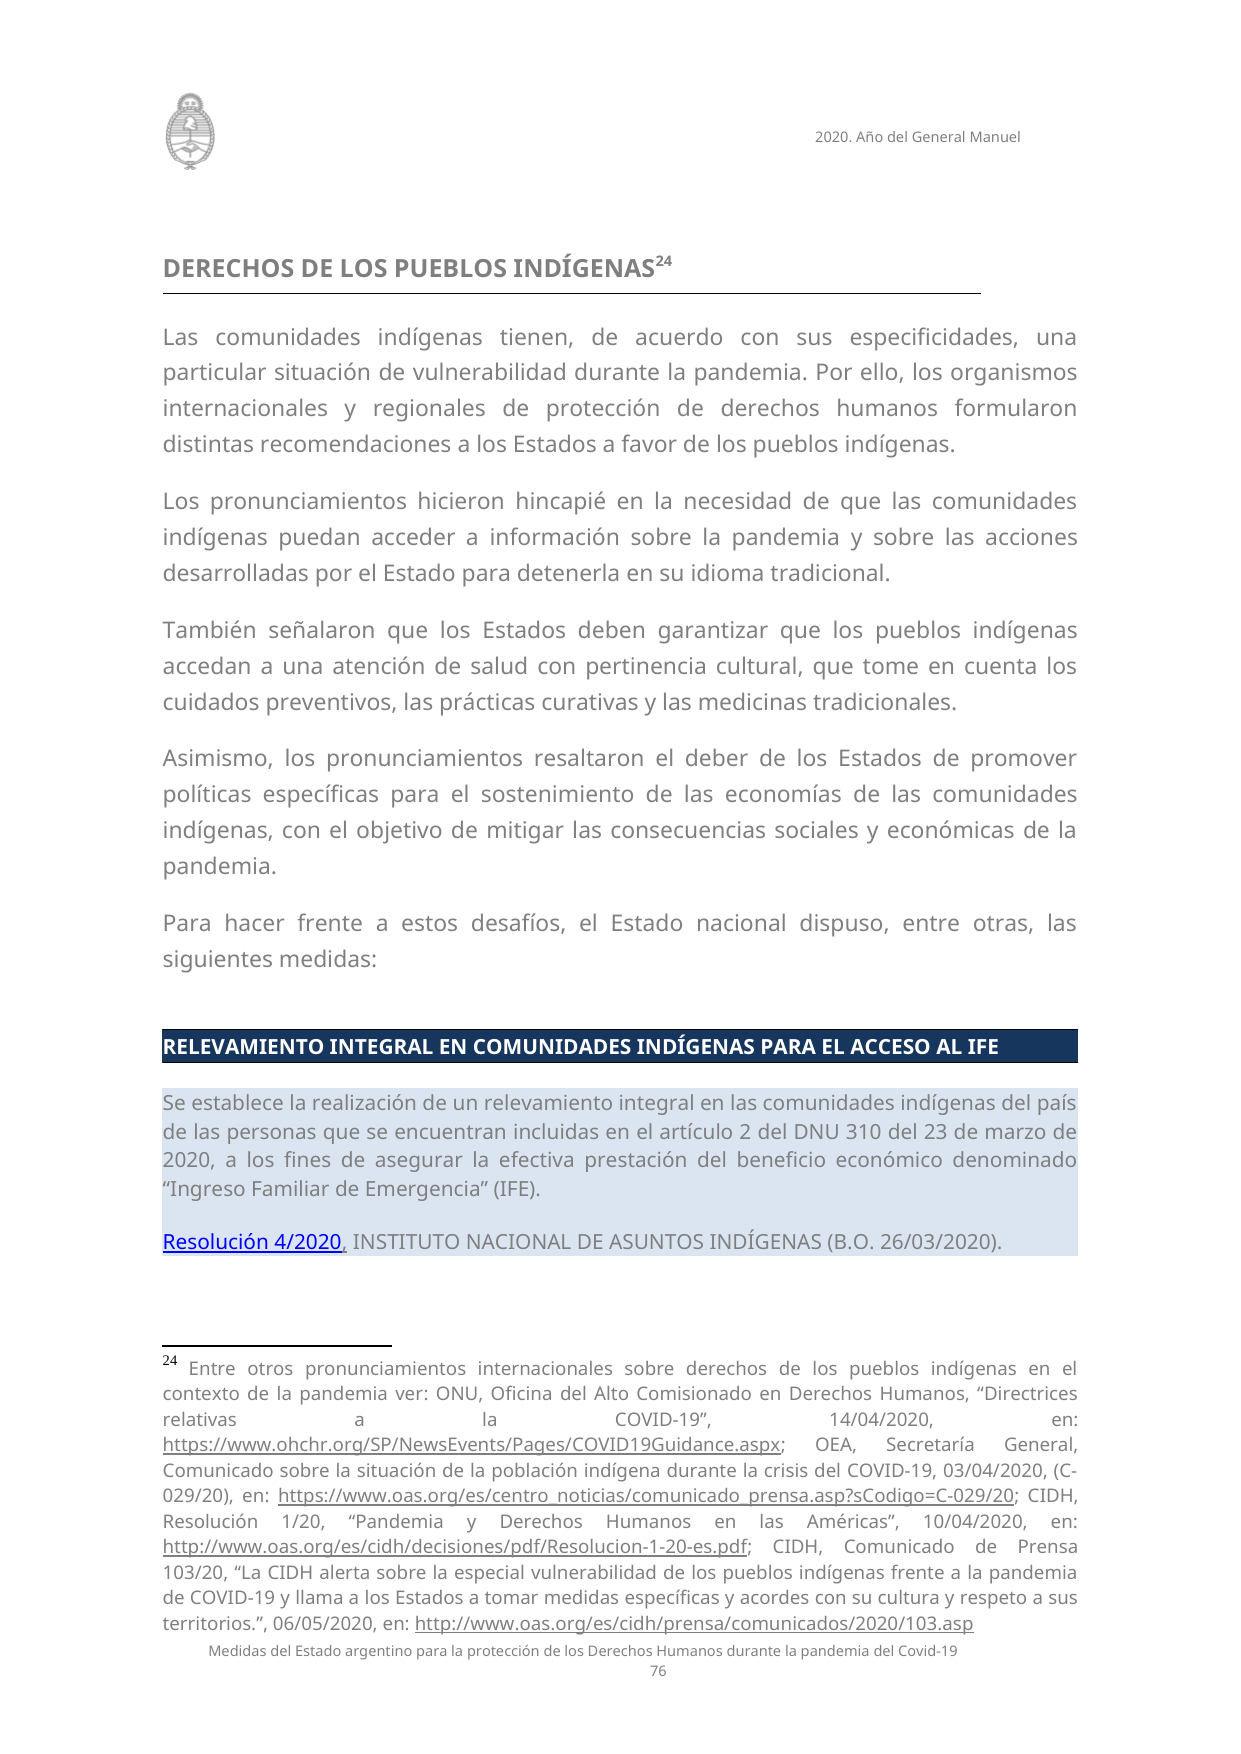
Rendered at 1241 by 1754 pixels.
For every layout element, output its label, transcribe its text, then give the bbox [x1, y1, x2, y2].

subtitle Resolución 4/2020, INSTITUTO NACIONAL DE ASUNTOS INDÍGENAS (B.O. 26/03/2020). [162, 1227, 1078, 1256]
text También señalaron que los Estados deben garantizar que los pueblos indígenas accedan a una atención de salud con pertinencia cultural, que tome en cuenta los cuidados preventivos, las prácticas curativas y las medicinas tradicionales. [162, 614, 1078, 717]
text Las comunidades indígenas tienen, de acuerdo con sus especificidades, una particular situación de vulnerabilidad durante la pandemia. Por ello, los organismos internacionales y regionales de protección de derechos humanos formularon distintas recomendaciones a los Estados a favor de los pueblos indígenas. [162, 320, 1078, 459]
text Para hacer frente a estos desafíos, el Estado nacional dispuso, entre otras, las siguientes medidas: [162, 907, 1078, 974]
subtitle RELEVAMIENTO INTEGRAL EN COMUNIDADES INDÍGENAS PARA EL ACCESO AL IFE [162, 1030, 1078, 1063]
subtitle Se establece la realización de un relevamiento integral en las comunidades indígenas del país de las personas que se encuentran incluidas en el artículo 2 del DNU 310 del 23 de marzo de 2020, a los fines de asegurar la efectiva prestación del beneficio económico denominado “Ingreso Familiar de Emergencia” (IFE). [162, 1088, 1078, 1202]
text Los pronunciamientos hicieron hincapié en la necesidad de que las comunidades indígenas puedan acceder a información sobre la pandemia y sobre las acciones desarrolladas por el Estado para detenerla en su idioma tradicional. [162, 485, 1078, 588]
text DERECHOS DE LOS PUEBLOS INDÍGENAS [162, 251, 981, 294]
text Asimismo, los pronunciamientos resaltaron el deber de los Estados de promover políticas específicas para el sostenimiento de las economías de las comunidades indígenas, con el objetivo de mitigar las consecuencias sociales y económicas de la pandemia. [162, 742, 1078, 881]
picture [162, 88, 219, 173]
